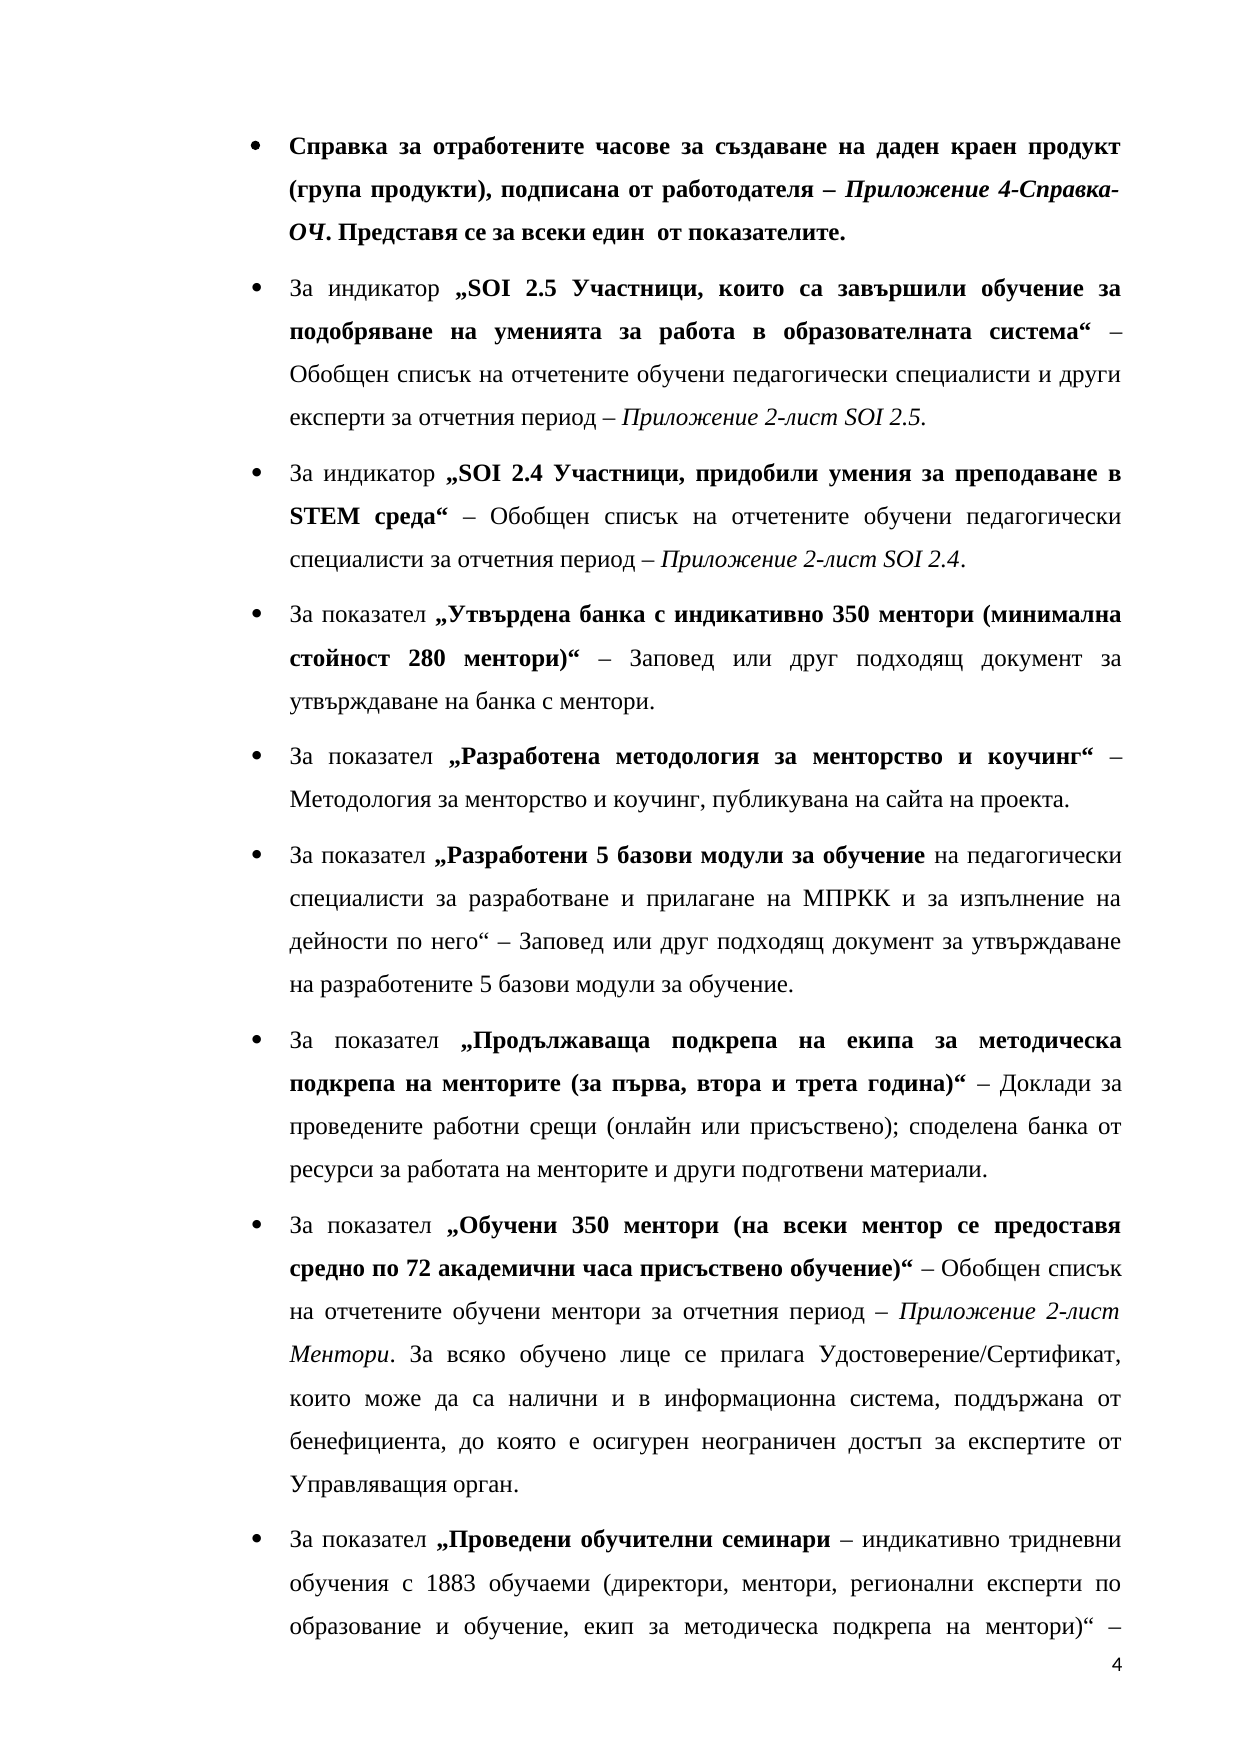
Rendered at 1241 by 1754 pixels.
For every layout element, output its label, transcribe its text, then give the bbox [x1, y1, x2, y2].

list За индикатор „SOI 2.4 Участници, придобили умения за преподаване в STEM среда“ – Обобщен списък на отчетените обучени педагогически специалисти за отчетния период – Приложение 2-лист SOI 2.4. [252, 458, 1122, 573]
list За показател „Обучени 350 ментори (на всеки ментор се предоставя средно по 72 академични часа присъствено обучение)“ – Обобщен списък на отчетените обучени ментори за отчетния период – Приложение 2-лист Ментори. За всяко обучено лице се прилага Удостоверение/Сертификат, които може да са налични и в информационна система, поддържана от бенефициента, до която е осигурен неограничен достъп за експертите от Управляващия орган. [252, 1210, 1122, 1498]
list За показател „Утвърдена банка с индикативно 350 ментори (минимална стойност 280 ментори)“ – Заповед или друг подходящ документ за утвърждаване на банка с ментори. [252, 599, 1122, 714]
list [252, 1524, 1122, 1639]
list Справка за отработените часове за създаване на даден краен продукт (група продукти), подписана от работодателя – Приложение 4-Справка-ОЧ. Представя се за всеки един от показателите. [251, 131, 1122, 246]
list За показател „Разработена методология за менторство и коучинг“ – Методология за менторство и коучинг, публикувана на сайта на проекта. [252, 741, 1122, 813]
list За показател „Разработени 5 базови модули за обучение на педагогически специалисти за разработване и прилагане на МПРКК и за изпълнение на дейности по него“ – Заповед или друг подходящ документ за утвърждаване на разработените 5 базови модули за обучение. [252, 840, 1122, 998]
list За показател „Продължаваща подкрепа на екипа за методическа подкрепа на менторите (за първа, втора и трета година)“ – Доклади за проведените работни срещи (онлайн или присъствено); споделена банка от ресурси за работата на менторите и други подготвени материали. [252, 1025, 1122, 1183]
list За индикатор „SOI 2.5 Участници, които са завършили обучение за подобряване на уменията за работа в образователната система“ – Обобщен списък на отчетените обучени педагогически специалисти и други експерти за отчетния период – Приложение 2-лист SOI 2.5. [252, 273, 1122, 431]
